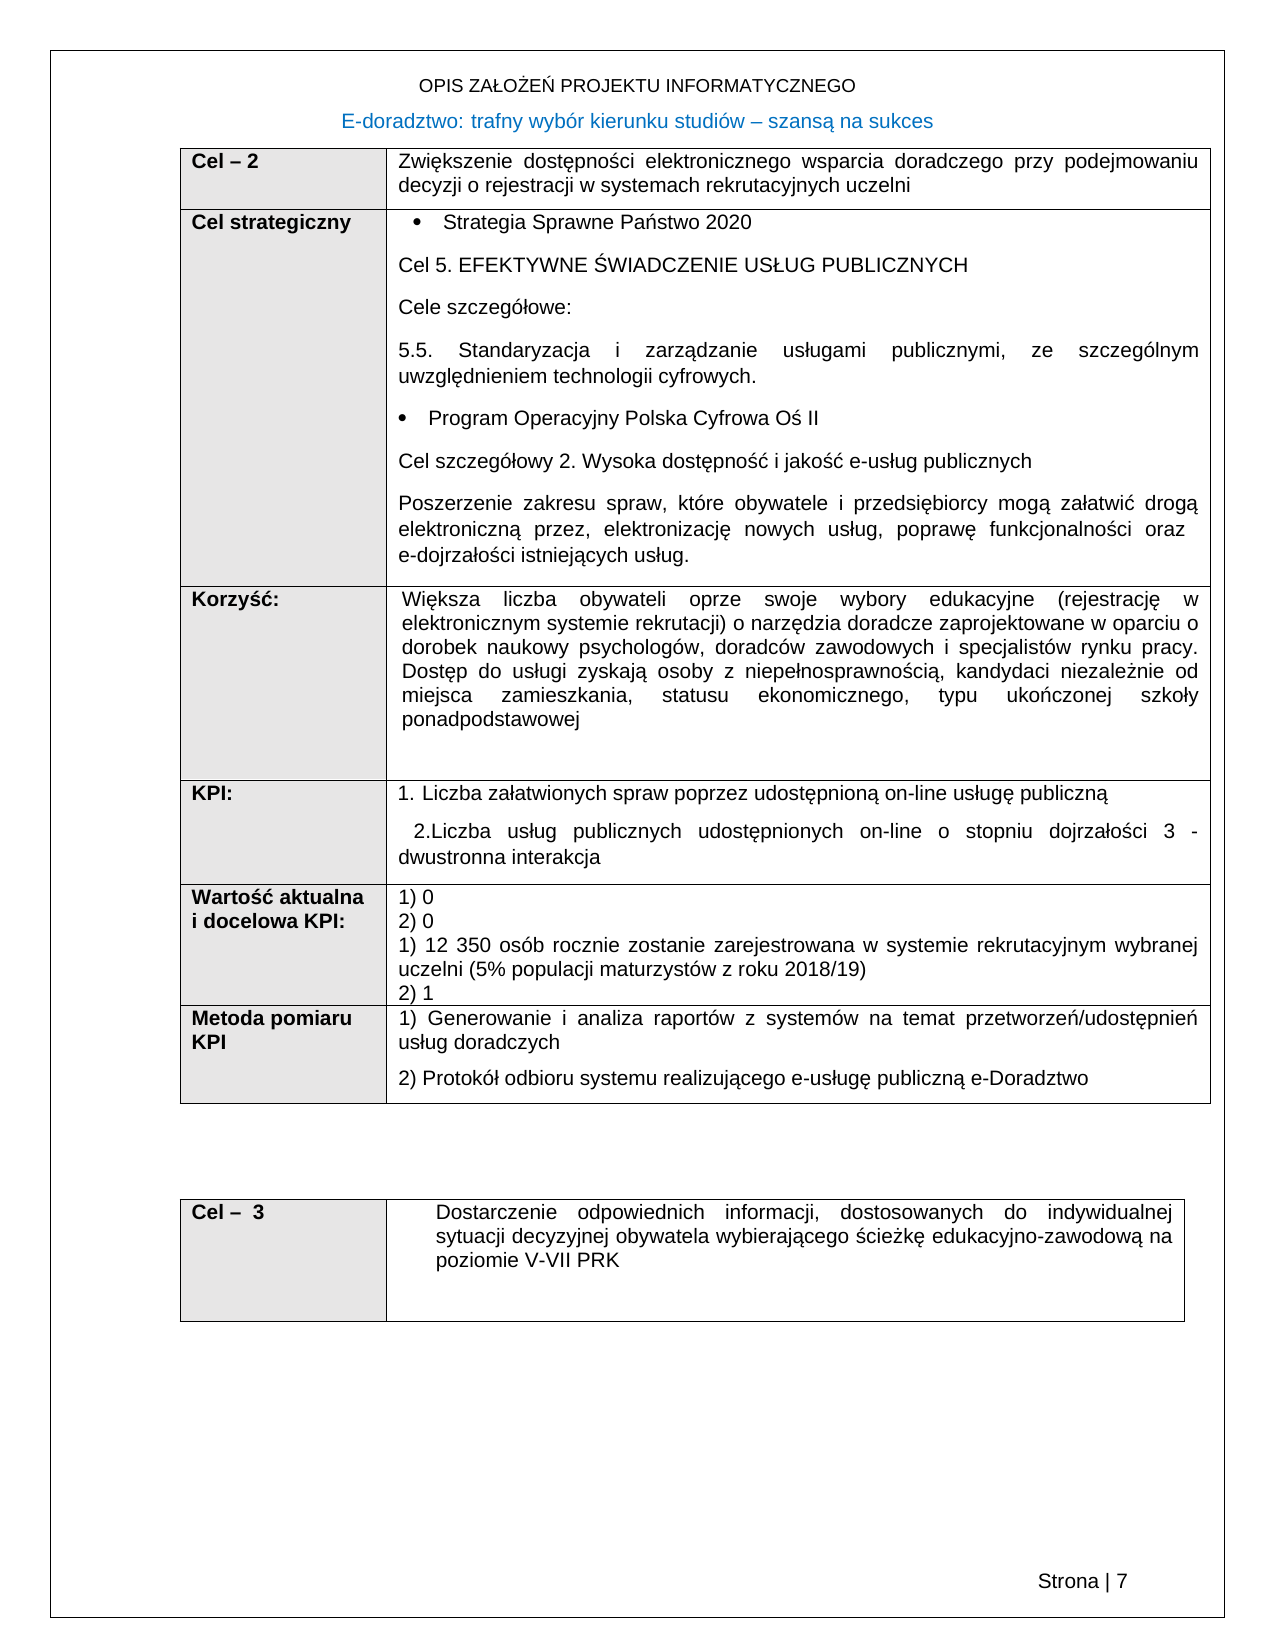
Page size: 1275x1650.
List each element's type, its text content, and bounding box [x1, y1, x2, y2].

table_cell KPI: [181, 781, 386, 884]
table_header Zwiększenie dostępności elektronicznego wsparcia doradczego przy podejmowaniu decyzji o rejestracji w systemach rekrutacyjnych uczelni [387, 149, 1210, 209]
table_header Cel – 2 [181, 149, 386, 209]
table_cell 1) 0 2) 0 1) 12 350 osób rocznie zostanie zarejestrowana w systemie rekrutacyjnym wybranej uczelni (5% populacji maturzystów z roku 2018/19) 2) 1 [387, 885, 1210, 1005]
table_cell Cel strategiczny [181, 210, 386, 586]
table_cell 1. Liczba załatwionych spraw poprzez udostępnioną on-line usługę publiczną 2.Liczba usług publicznych udostępnionych on-line o stopniu dojrzałości 3 - dwustronna interakcja [387, 781, 1210, 884]
table_header Dostarczenie odpowiednich informacji, dostosowanych do indywidualnej sytuacji decyzyjnej obywatela wybierającego ścieżkę edukacyjno-zawodową na poziomie V-VII PRK [387, 1200, 1184, 1321]
table_cell Korzyść: [181, 587, 386, 779]
table_cell 1) Generowanie i analiza raportów z systemów na temat przetworzeń/udostępnień usług doradczych 2) Protokół odbioru systemu realizującego e-usługę publiczną e-Doradztwo [387, 1006, 1210, 1103]
table_header Cel – 3 [181, 1200, 386, 1321]
table_cell Metoda pomiaru KPI [181, 1006, 386, 1103]
table_cell Strategia Sprawne Państwo 2020 Cel 5. EFEKTYWNE ŚWIADCZENIE USŁUG PUBLICZNYCH Cele szczegółowe: 5.5. Standaryzacja i zarządzanie usługami publicznymi, ze szczególnym uwzględnieniem technologii cyfrowych. Program Operacyjny Polska Cyfrowa Oś II Cel szczegółowy 2. Wysoka dostępność i jakość e-usług publicznych Poszerzenie zakresu spraw, które obywatele i przedsiębiorcy mogą załatwić drogą elektroniczną przez, elektronizację nowych usług, poprawę funkcjonalności oraz e-dojrzałości istniejących usług. [387, 210, 1210, 586]
table_cell Większa liczba obywateli oprze swoje wybory edukacyjne (rejestrację w elektronicznym systemie rekrutacji) o narzędzia doradcze zaprojektowane w oparciu o dorobek naukowy psychologów, doradców zawodowych i specjalistów rynku pracy. Dostęp do usługi zyskają osoby z niepełnosprawnością, kandydaci niezależnie od miejsca zamieszkania, statusu ekonomicznego, typu ukończonej szkoły ponadpodstawowej [387, 587, 1210, 779]
table_cell Wartość aktualna i docelowa KPI: [181, 885, 386, 1005]
